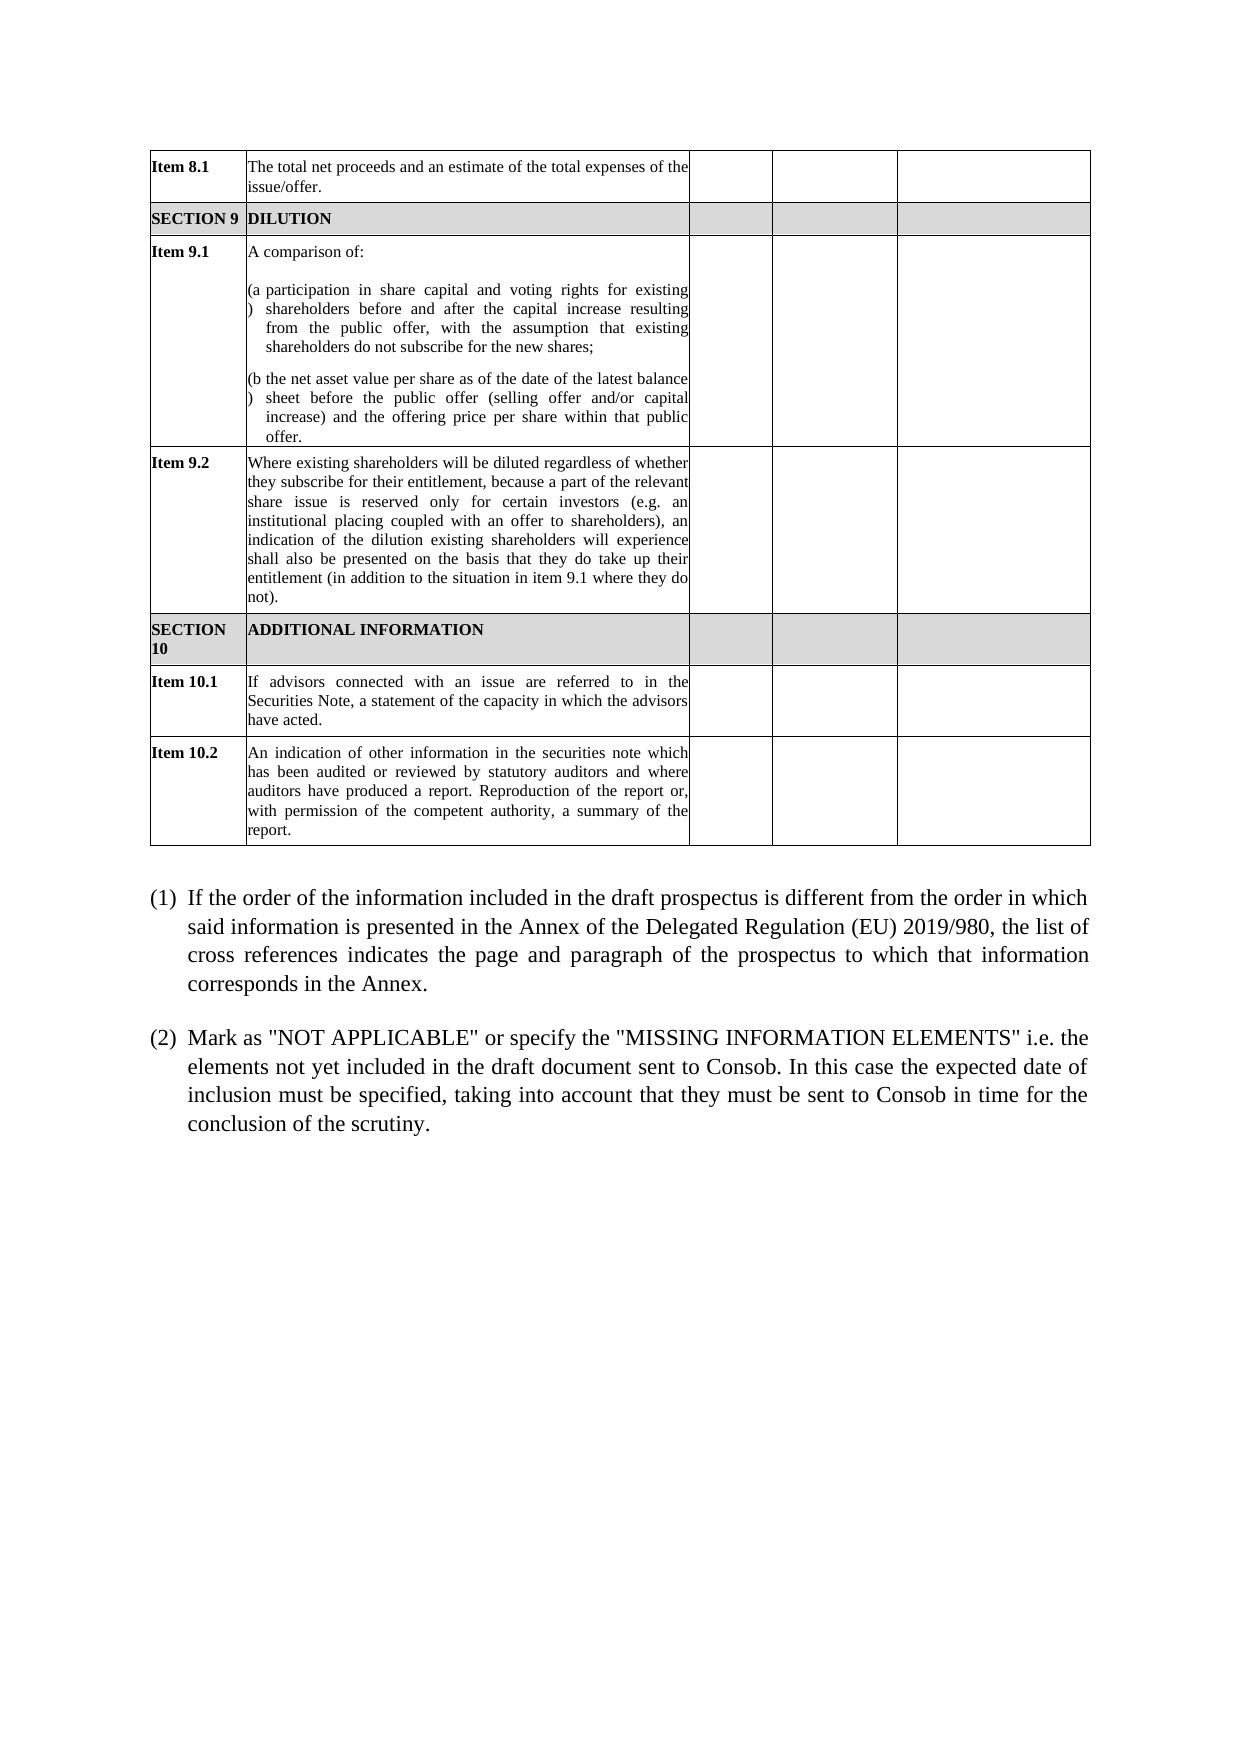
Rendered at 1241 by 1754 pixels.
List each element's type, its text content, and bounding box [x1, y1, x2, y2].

table_cell [898, 151, 1090, 202]
table_cell Item 10.1 [151, 666, 246, 736]
table_cell [898, 737, 1090, 845]
table_cell [690, 236, 772, 446]
table_cell [773, 614, 897, 664]
table_cell SECTION 9 [151, 203, 246, 234]
table_cell [773, 151, 897, 202]
table_cell The total net proceeds and an estimate of the total expenses of the issue/offer. [247, 151, 689, 202]
table_cell [773, 447, 897, 613]
table_cell [898, 203, 1090, 234]
table_cell [898, 447, 1090, 613]
table_cell [690, 666, 772, 736]
table_cell [690, 737, 772, 845]
table_cell An indication of other information in the securities note which has been audited or reviewed by statutory auditors and where auditors have produced a report. Reproduction of the report or, with permission of the competent authority, a summary of the report. [247, 737, 689, 845]
table_cell [773, 236, 897, 446]
table_cell Item 9.1 [151, 236, 246, 446]
table_cell [690, 447, 772, 613]
table_cell If advisors connected with an issue are referred to in the Securities Note, a statement of the capacity in which the advisors have acted. [247, 666, 689, 736]
table_cell [898, 666, 1090, 736]
table_cell Item 10.2 [151, 737, 246, 845]
table_cell [690, 151, 772, 202]
table_cell A comparison of: [247, 236, 689, 446]
table_cell [690, 614, 772, 664]
table_cell Where existing shareholders will be diluted regardless of whether they subscribe for their entitlement, because a part of the relevant share issue is reserved only for certain investors (e.g. an institutional placing coupled with an offer to shareholders), an indication of the dilution existing shareholders will experience shall also be presented on the basis that they do take up their entitlement (in addition to the situation in item 9.1 where they do not). [247, 447, 689, 613]
table_cell [773, 203, 897, 234]
table_cell DILUTION [247, 203, 689, 234]
table_cell [690, 203, 772, 234]
table_cell SECTION 10 [151, 614, 246, 664]
table_cell [773, 737, 897, 845]
table_cell [773, 666, 897, 736]
table_cell [898, 614, 1090, 664]
list Mark as "NOT APPLICABLE" or specify the "MISSING INFORMATION ELEMENTS" i.e. the elements not yet included in the draft document sent to Consob. In this case the expected date of inclusion must be specified, taking into account that they must be sent to Consob in time for the conclusion of the scrutiny. [150, 1024, 1090, 1136]
table_cell [898, 236, 1090, 446]
table_cell Item 9.2 [151, 447, 246, 613]
table_cell Item 8.1 [151, 151, 246, 202]
table_cell ADDITIONAL INFORMATION [247, 614, 689, 664]
list If the order of the information included in the draft prospectus is different from the order in which said information is presented in the Annex of the Delegated Regulation (EU) 2019/980, the list of cross references indicates the page and paragraph of the prospectus to which that information corresponds in the Annex. [150, 884, 1090, 996]
